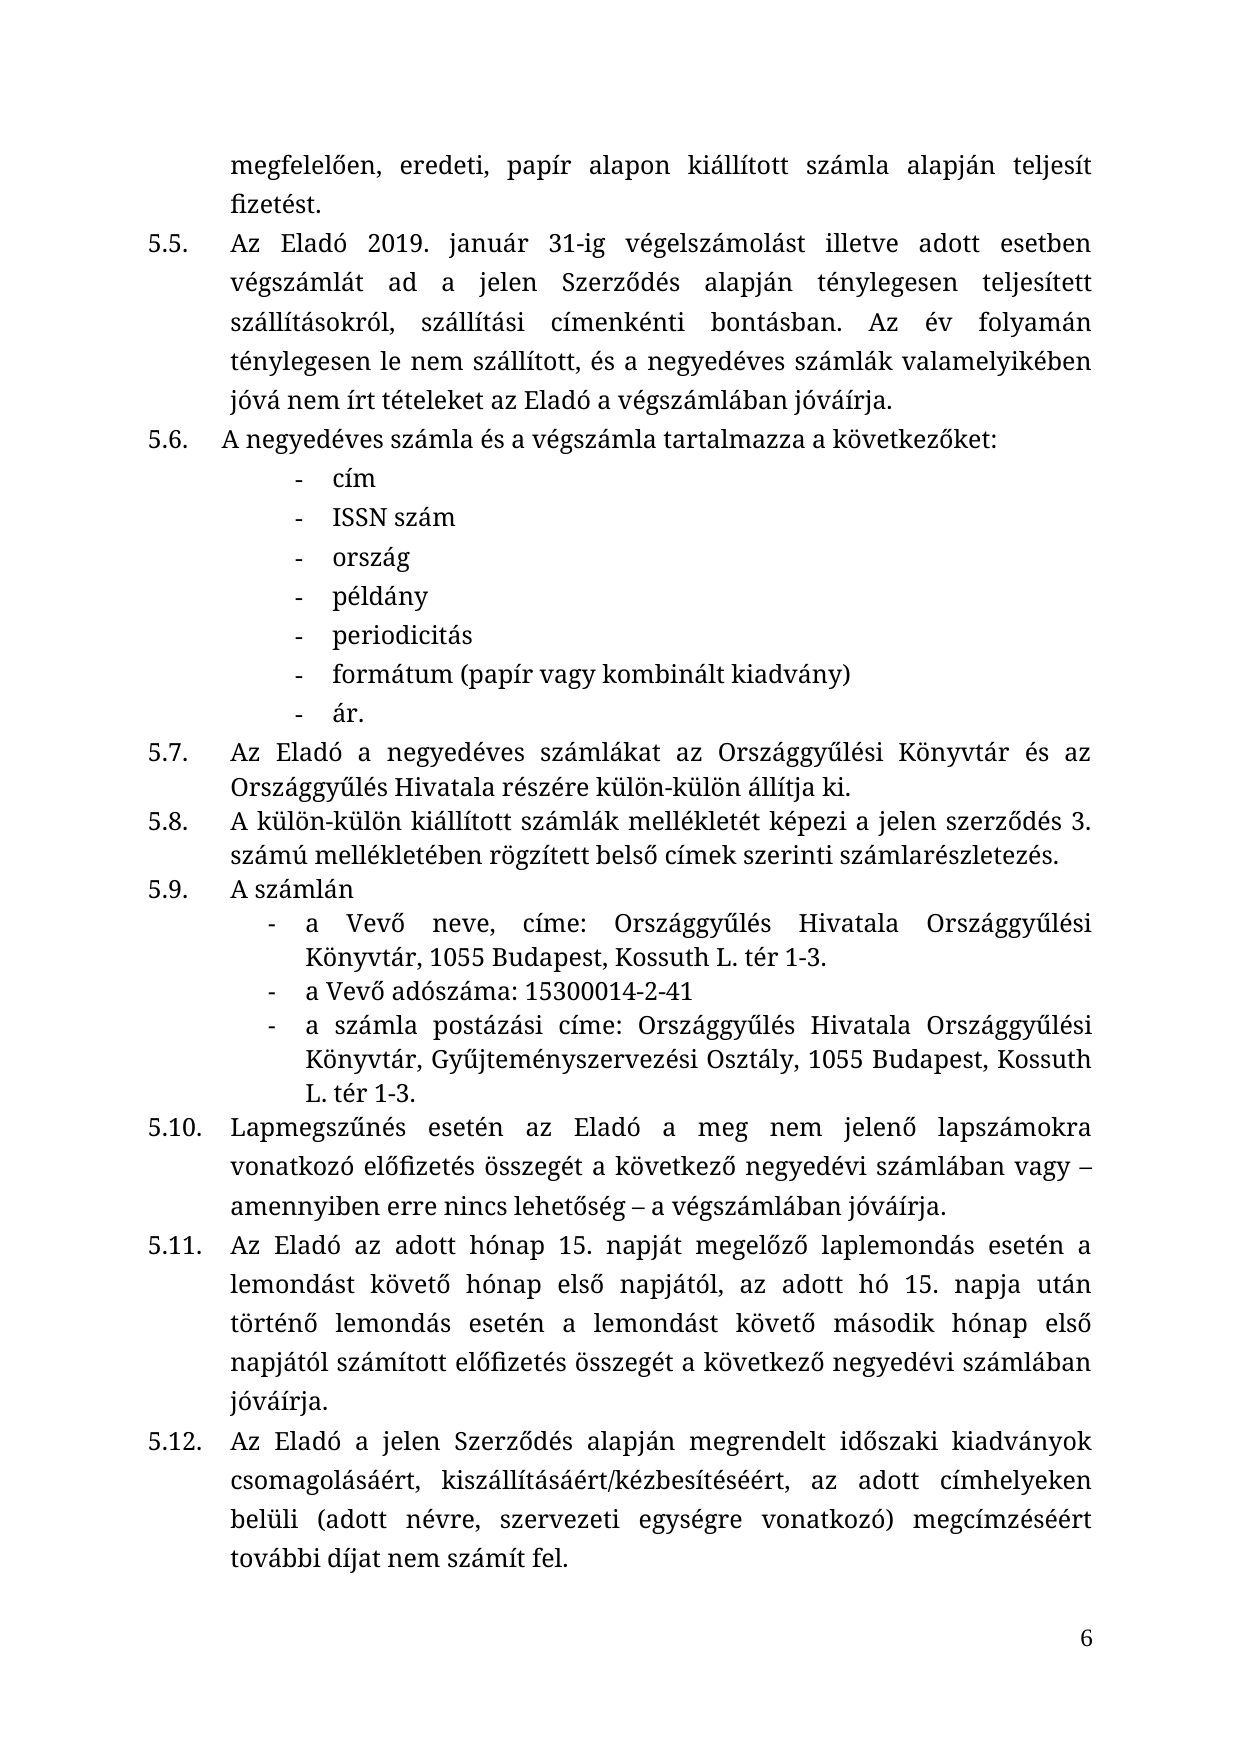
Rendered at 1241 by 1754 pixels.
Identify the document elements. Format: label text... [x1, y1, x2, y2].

list Az Eladó az adott hónap 15. napját megelőző laplemondás esetén a lemondást követő hónap első napjától, az adott hó 15. napja után történő lemondás esetén a lemondást követő második hónap első napjától számított előfizetés összegét a következő negyedévi számlában jóváírja. [148, 1227, 1093, 1418]
list A negyedéves számla és a végszámla tartalmazza a következőket: [148, 422, 1093, 456]
list periodicitás [294, 618, 1093, 652]
list formátum (papír vagy kombinált kiadvány) [294, 657, 1093, 691]
list ország [294, 539, 1093, 573]
list Az Eladó 2019. január 31-ig végelszámolást illetve adott esetben végszámlát ad a jelen Szerződés alapján ténylegesen teljesített szállításokról, szállítási címenkénti bontásban. Az év folyamán ténylegesen le nem szállított, és a negyedéves számlák valamelyikében jóvá nem írt tételeket az Eladó a végszámlában jóváírja. [148, 226, 1093, 417]
list Az Eladó a jelen Szerződés alapján megrendelt időszaki kiadványok csomagolásáért, kiszállításáért/kézbesítéséért, az adott címhelyeken belüli (adott névre, szervezeti egységre vonatkozó) megcímzéséért további díjat nem számít fel. [148, 1423, 1093, 1575]
list A külön-külön kiállított számlák mellékletét képezi a jelen szerződés 3. számú mellékletében rögzített belső címek szerinti számlarészletezés. [148, 803, 1093, 871]
list ár. [294, 696, 1093, 730]
list a számla postázási címe: Országgyűlés Hivatala Országgyűlési Könyvtár, Gyűjteményszervezési Osztály, 1055 Budapest, Kossuth L. tér 1-3. [268, 1008, 1093, 1110]
list ISSN szám [294, 500, 1093, 534]
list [148, 148, 1093, 221]
list a Vevő adószáma: 15300014-2-41 [268, 973, 1093, 1008]
list a Vevő neve, címe: Országgyűlés Hivatala Országgyűlési Könyvtár, 1055 Budapest, Kossuth L. tér 1-3. [268, 905, 1093, 973]
list A számlán [148, 871, 1093, 905]
list cím [294, 461, 1093, 495]
list Az Eladó a negyedéves számlákat az Országgyűlési Könyvtár és az Országgyűlés Hivatala részére külön-külön állítja ki. [148, 735, 1093, 803]
list példány [294, 578, 1093, 612]
list Lapmegszűnés esetén az Eladó a meg nem jelenő lapszámokra vonatkozó előfizetés összegét a következő negyedévi számlában vagy – amennyiben erre nincs lehetőség – a végszámlában jóváírja. [148, 1110, 1093, 1222]
